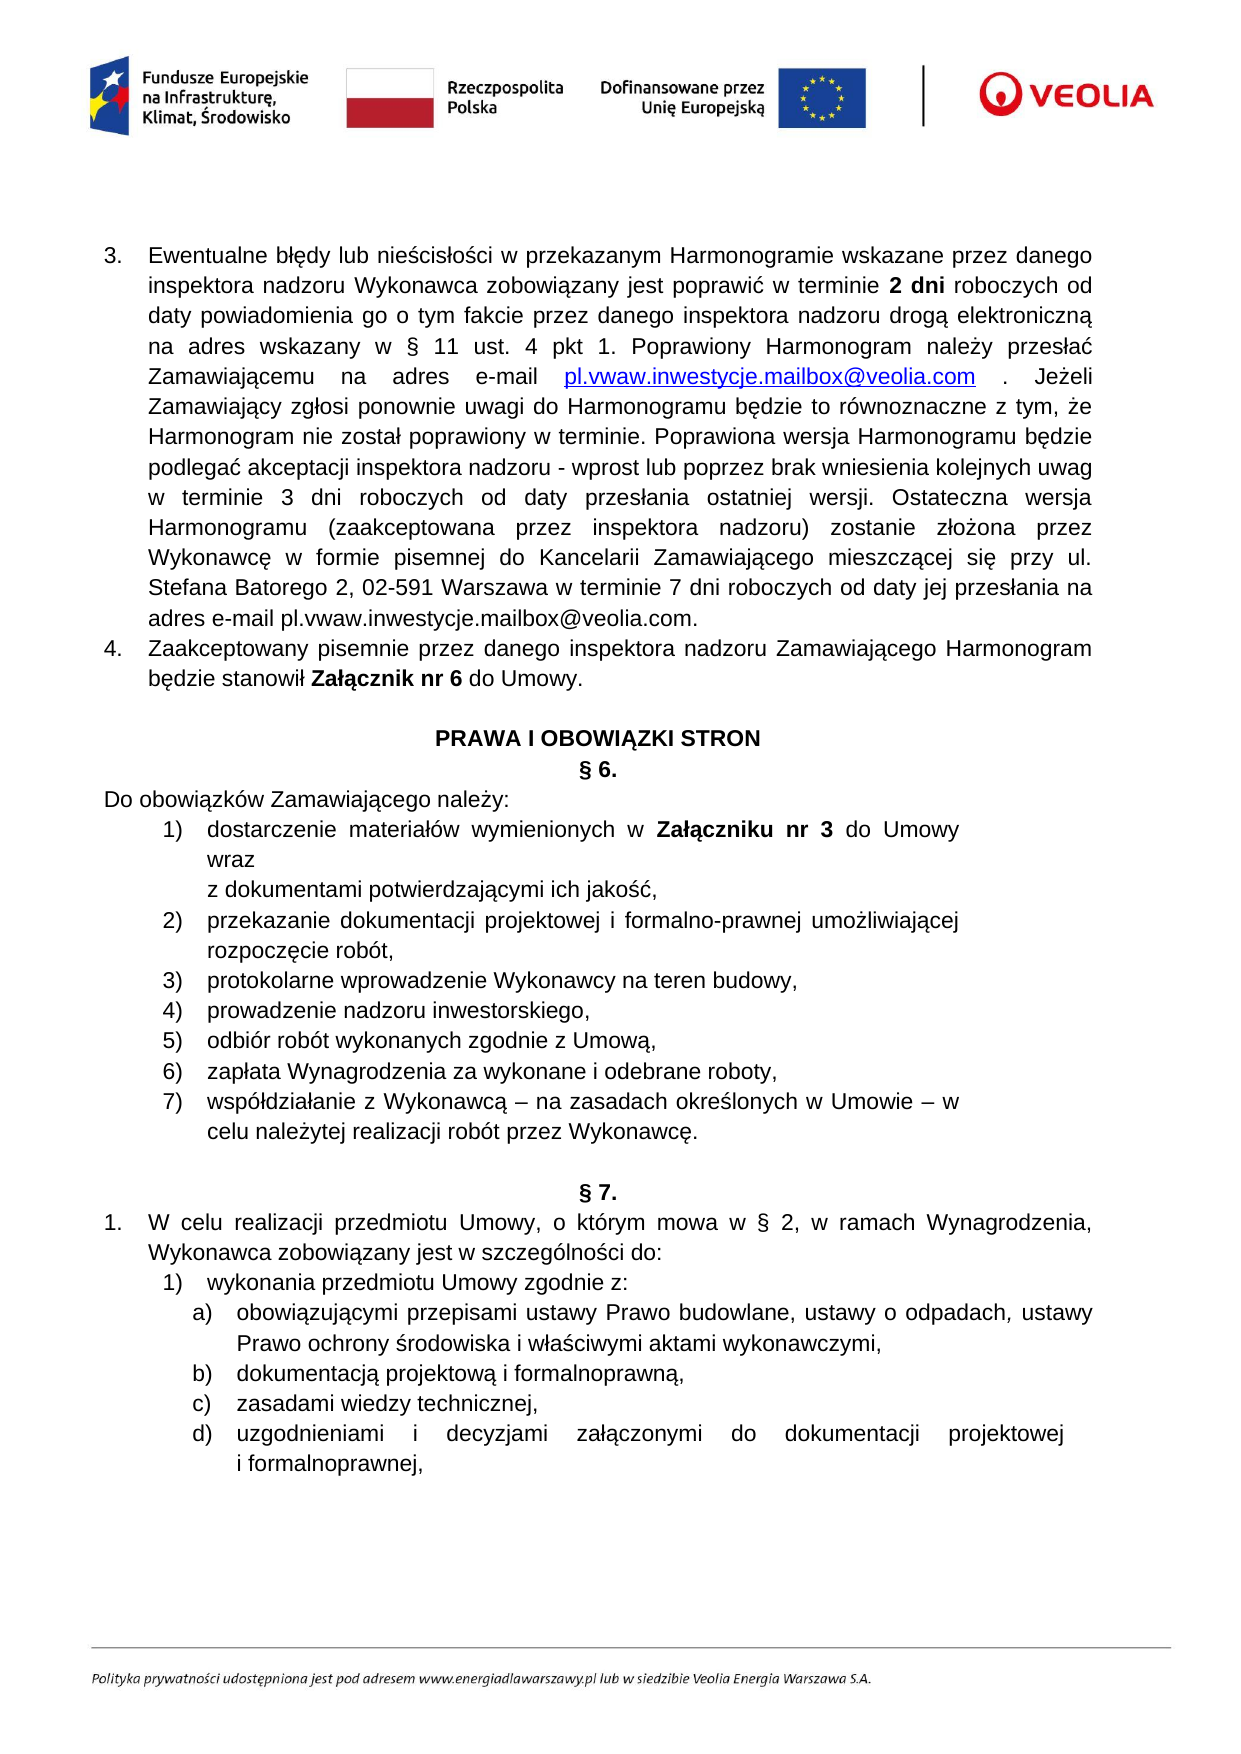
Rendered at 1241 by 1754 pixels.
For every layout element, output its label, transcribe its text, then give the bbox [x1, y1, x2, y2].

text § 6. [103, 756, 1092, 782]
picture [15, 1616, 1241, 1735]
list dostarczenie materiałów wymienionych w Załączniku nr 3 do Umowy wraz z dokumentami potwierdzającymi ich jakość, [162, 816, 959, 903]
picture [14, 0, 1234, 191]
list wykonania przedmiotu Umowy zgodnie z: [162, 1269, 1093, 1296]
list protokolarne wprowadzenie Wykonawcy na teren budowy, [162, 967, 959, 993]
list odbiór robót wykonanych zgodnie z Umową, [162, 1027, 959, 1054]
list prowadzenie nadzoru inwestorskiego, [162, 997, 959, 1024]
text Do obowiązków Zamawiającego należy: [103, 786, 959, 812]
list dokumentacją projektową i formalnoprawną, [192, 1360, 1093, 1386]
list uzgodnieniami i decyzjami załączonymi do dokumentacji projektowej i formalnoprawnej, [192, 1420, 1093, 1477]
list przekazanie dokumentacji projektowej i formalno-prawnej umożliwiającej rozpoczęcie robót, [162, 907, 959, 963]
list współdziałanie z Wykonawcą – na zasadach określonych w Umowie – w celu należytej realizacji robót przez Wykonawcę. [162, 1088, 959, 1144]
list W celu realizacji przedmiotu Umowy, o którym mowa w § 2, w ramach Wynagrodzenia, Wykonawca zobowiązany jest w szczególności do: [103, 1209, 1093, 1265]
list zapłata Wynagrodzenia za wykonane i odebrane roboty, [162, 1058, 959, 1084]
text PRAWA I OBOWIĄZKI STRON [103, 725, 1092, 752]
list zasadami wiedzy technicznej, [192, 1390, 1093, 1416]
list Zaakceptowany pisemnie przez danego inspektora nadzoru Zamawiającego Harmonogram będzie stanowił Załącznik nr 6 do Umowy. [103, 635, 1093, 691]
text § 7. [103, 1178, 1092, 1205]
list Ewentualne błędy lub nieścisłości w przekazanym Harmonogramie wskazane przez danego inspektora nadzoru Wykonawca zobowiązany jest poprawić w terminie 2 dni roboczych od daty powiadomienia go o tym fakcie przez danego inspektora nadzoru drogą elektroniczną na adres wskazany w § 11 ust. 4 pkt 1. Poprawiony Harmonogram należy przesłać Zamawiającemu na adres e-mail pl.vwaw.inwestycje.mailbox@veolia.com . Jeżeli Zamawiający zgłosi ponownie uwagi do Harmonogramu będzie to równoznaczne z tym, że Harmonogram nie został poprawiony w terminie. Poprawiona wersja Harmonogramu będzie podlegać akceptacji inspektora nadzoru - wprost lub poprzez brak wniesienia kolejnych uwag w terminie 3 dni roboczych od daty przesłania ostatniej wersji. Ostateczna wersja Harmonogramu (zaakceptowana przez inspektora nadzoru) zostanie złożona przez Wykonawcę w formie pisemnej do Kancelarii Zamawiającego mieszczącej się przy ul. Stefana Batorego 2, 02-591 Warszawa w terminie 7 dni roboczych od daty jej przesłania na adres e-mail pl.vwaw.inwestycje.mailbox@veolia.com. [103, 242, 1093, 631]
list obowiązującymi przepisami ustawy Prawo budowlane, ustawy o odpadach, ustawy Prawo ochrony środowiska i właściwymi aktami wykonawczymi, [192, 1299, 1093, 1356]
